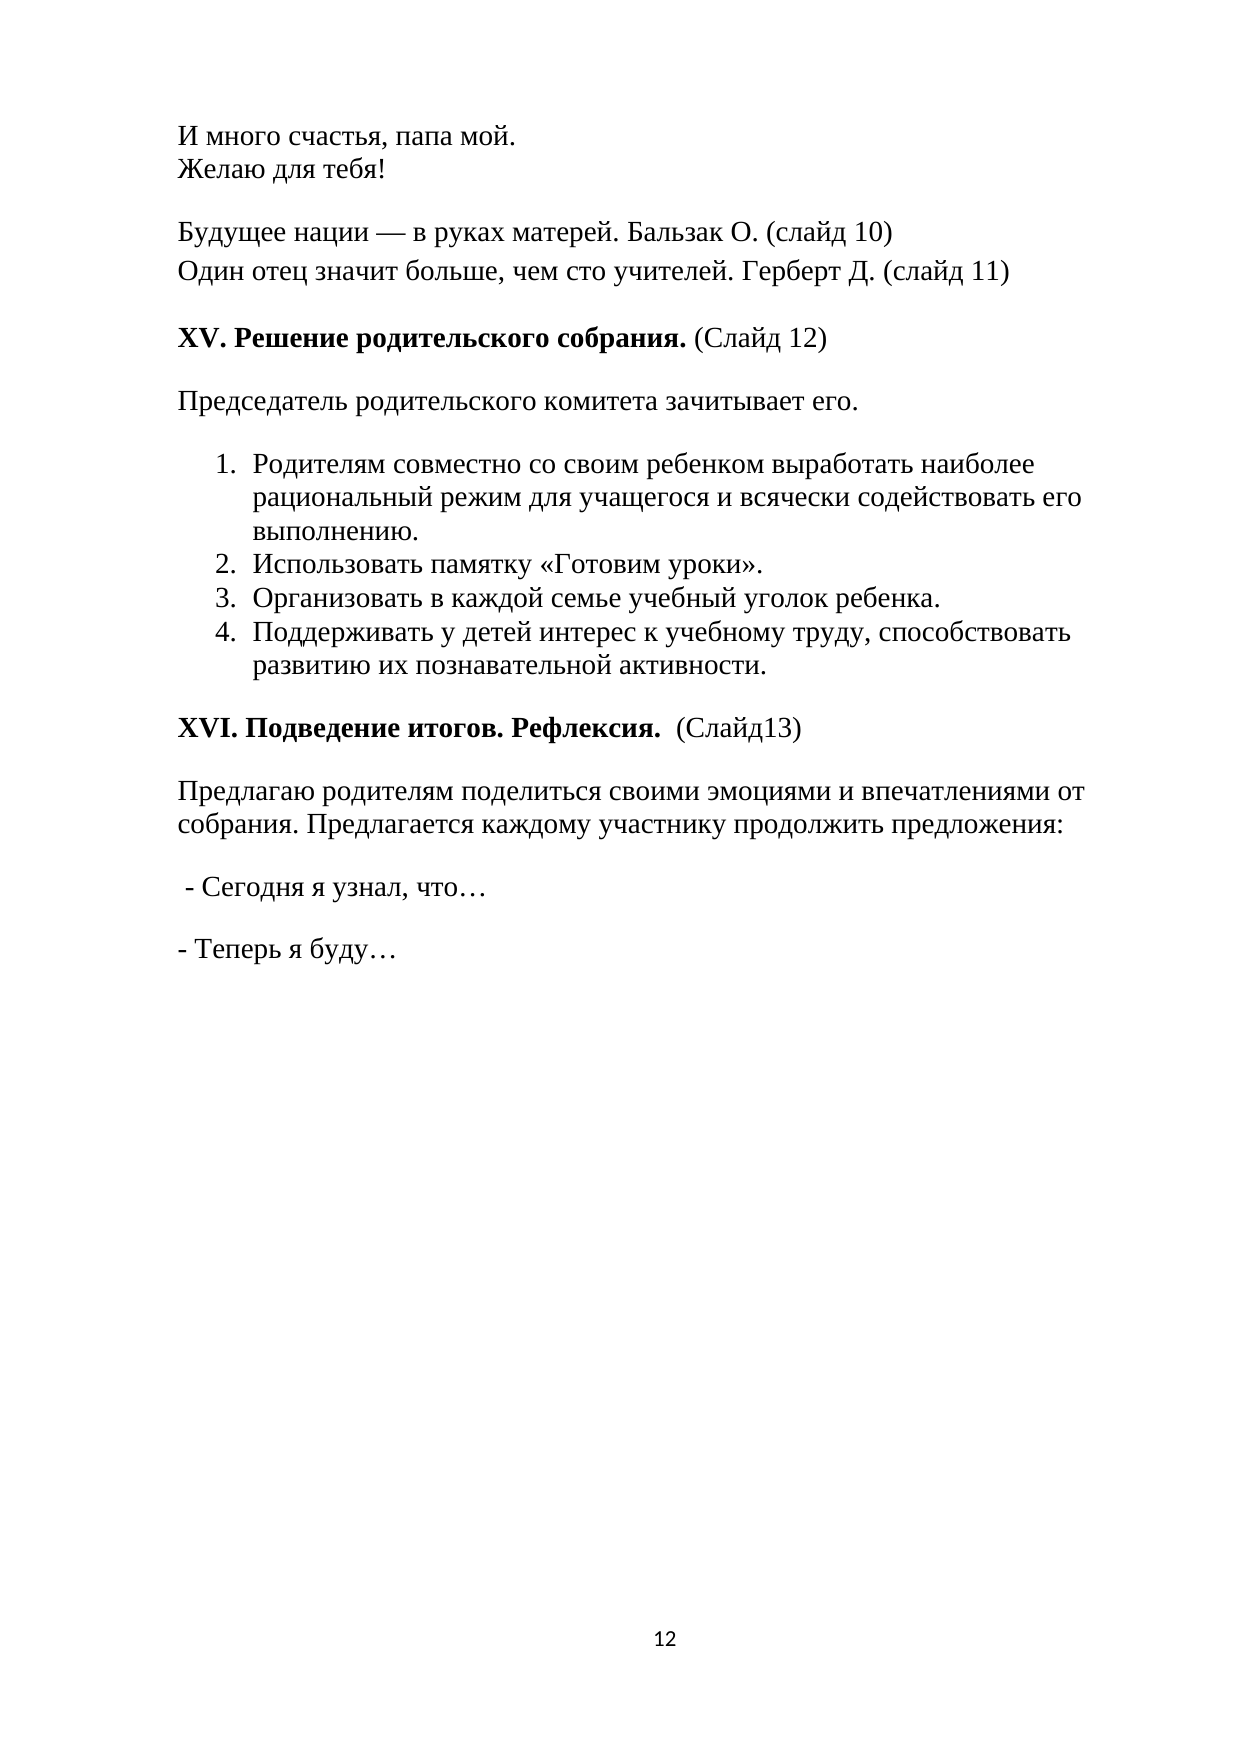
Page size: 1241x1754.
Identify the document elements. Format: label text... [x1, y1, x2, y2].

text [177, 118, 1152, 185]
text Председатель родительского комитета зачитывает его. [177, 383, 1152, 417]
text Один отец значит больше, чем сто учителей. Герберт Д. (слайд 11) [177, 253, 1152, 286]
list Родителям совместно со своим ребенком выработать наиболее рациональный режим для учащегося и всячески содействовать его выполнению. [215, 446, 1152, 547]
text ХVI. Подведение итогов. Рефлексия. (Слайд13) [177, 710, 1152, 743]
text Предлагаю родителям поделиться своими эмоциями и впечатлениями от собрания. Предлагается каждому участнику продолжить предложения: [177, 773, 1152, 840]
text Будущее нации — в руках матерей. Бальзак О. (слайд 10) [177, 214, 1152, 248]
list Поддерживать у детей интерес к учебному труду, способствовать развитию их познавательной активности. [215, 614, 1152, 681]
list Использовать памятку «Готовим уроки». [215, 547, 1152, 580]
list Организовать в каждой семье учебный уголок ребенка. [215, 580, 1152, 614]
text - Теперь я буду… [177, 932, 1152, 965]
text ХV. Решение родительского собрания. (Слайд 12) [177, 321, 1152, 354]
text - Сегодня я узнал, что… [177, 869, 1152, 902]
